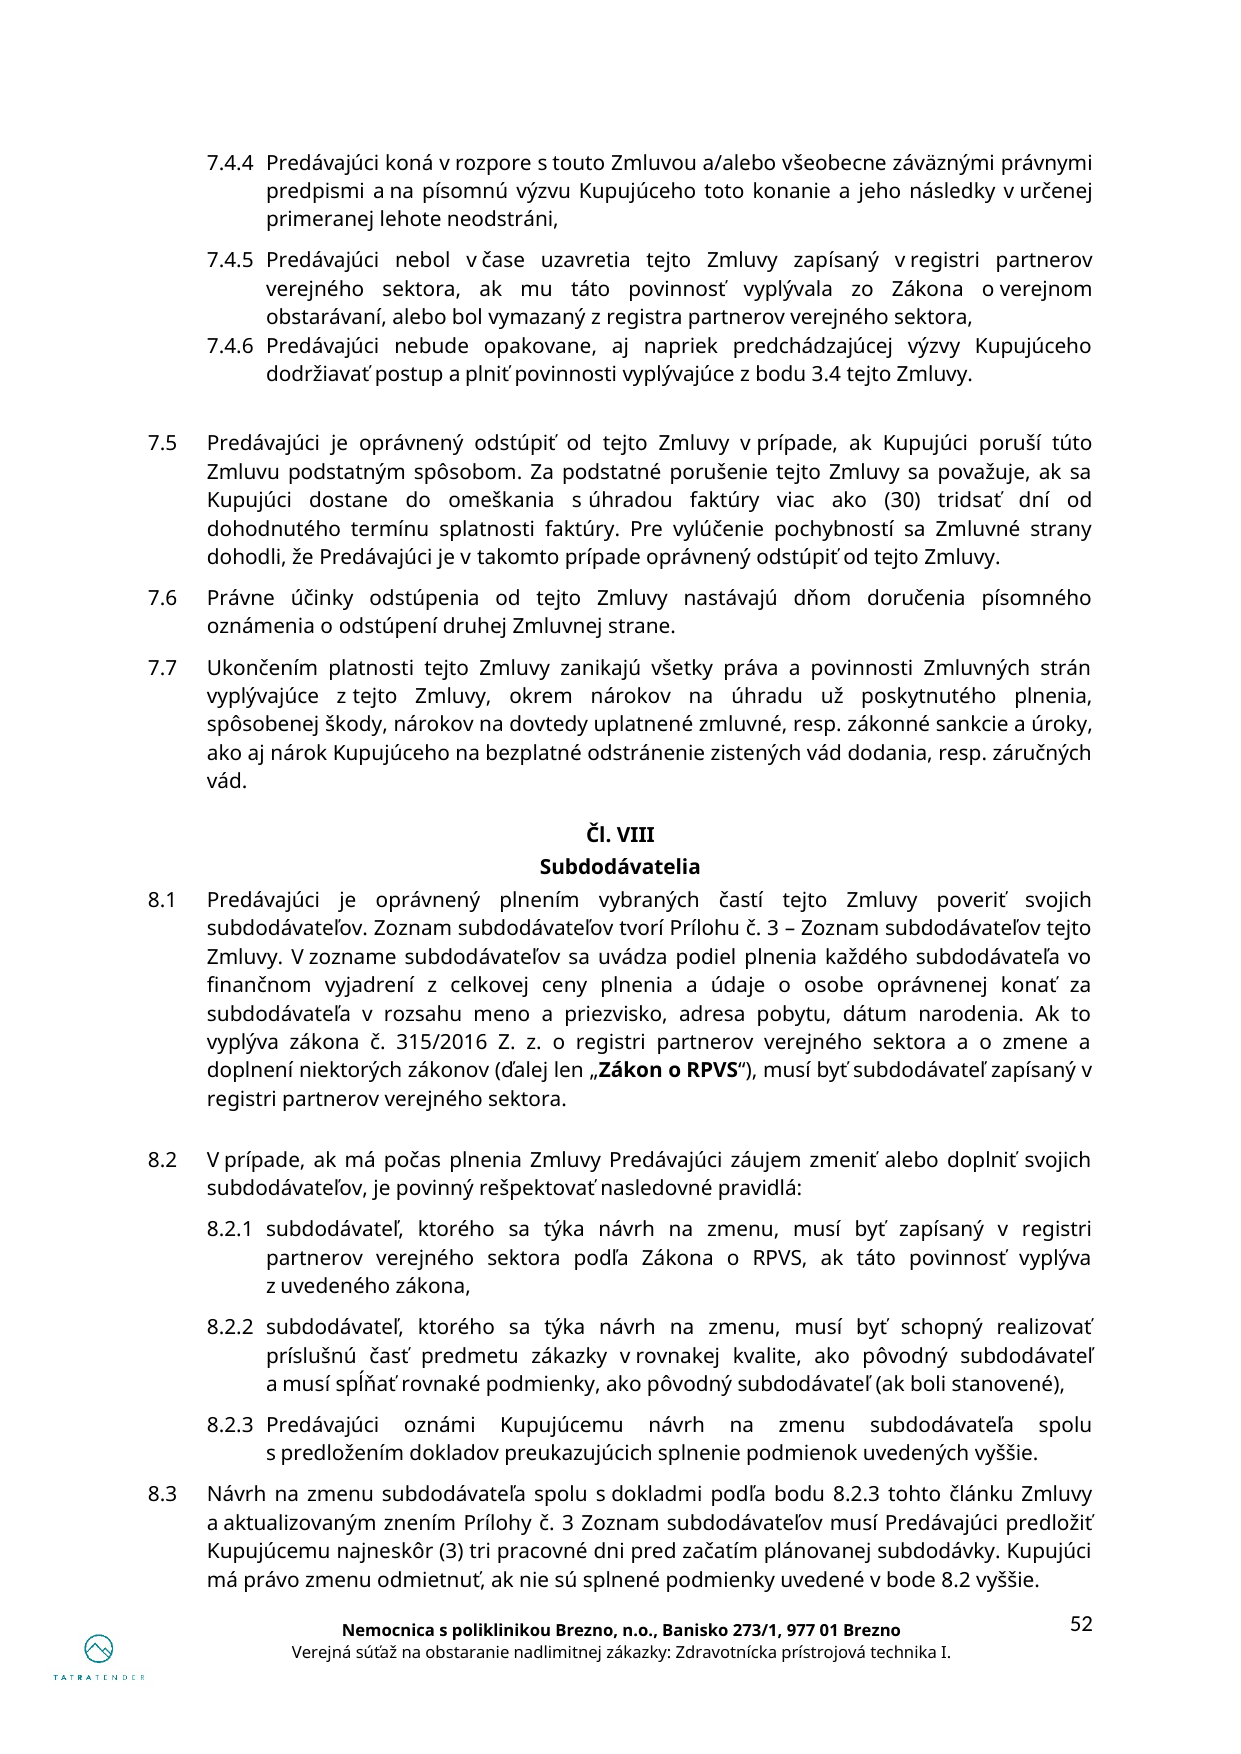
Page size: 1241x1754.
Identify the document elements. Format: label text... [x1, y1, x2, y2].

list V prípade, ak má počas plnenia Zmluvy Predávajúci záujem zmeniť alebo doplniť svojich subdodávateľov, je povinný rešpektovať nasledovné pravidlá: [148, 1145, 1093, 1202]
list Predávajúci oznámi Kupujúcemu návrh na zmenu subdodávateľa spolu s predložením dokladov preukazujúcich splnenie podmienok uvedených vyššie. [207, 1410, 1093, 1467]
list Predávajúci koná v rozpore s touto Zmluvou a/alebo všeobecne záväznými právnymi predpismi a na písomnú výzvu Kupujúceho toto konanie a jeho následky v určenej primeranej lehote neodstráni, [207, 148, 1093, 233]
list Predávajúci nebude opakovane, aj napriek predchádzajúcej výzvy Kupujúceho dodržiavať postup a plniť povinnosti vyplývajúce z bodu 3.4 tejto Zmluvy. [207, 331, 1093, 388]
list subdodávateľ, ktorého sa týka návrh na zmenu, musí byť zapísaný v registri partnerov verejného sektora podľa Zákona o RPVS, ak táto povinnosť vyplýva z uvedeného zákona, [207, 1214, 1093, 1300]
list Predávajúci nebol v čase uzavretia tejto Zmluvy zapísaný v registri partnerov verejného sektora, ak mu táto povinnosť vyplývala zo Zákona o verejnom obstarávaní, alebo bol vymazaný z registra partnerov verejného sektora, [207, 245, 1093, 331]
picture [32, 1610, 165, 1704]
list Návrh na zmenu subdodávateľa spolu s dokladmi podľa bodu 8.2.3 tohto článku Zmluvy a aktualizovaným znením Prílohy č. 3 Zoznam subdodávateľov musí Predávajúci predložiť Kupujúcemu najneskôr (3) tri pracovné dni pred začatím plánovanej subdodávky. Kupujúci má právo zmenu odmietnuť, ak nie sú splnené podmienky uvedené v bode 8.2 vyššie. [148, 1479, 1093, 1593]
list Právne účinky odstúpenia od tejto Zmluvy nastávajú dňom doručenia písomného oznámenia o odstúpení druhej Zmluvnej strane. [148, 583, 1093, 640]
list Predávajúci je oprávnený plnením vybraných častí tejto Zmluvy poveriť svojich subdodávateľov. Zoznam subdodávateľov tvorí Prílohu č. 3 – Zoznam subdodávateľov tejto Zmluvy. V zozname subdodávateľov sa uvádza podiel plnenia každého subdodávateľa vo finančnom vyjadrení z celkovej ceny plnenia a údaje o osobe oprávnenej konať za subdodávateľa v rozsahu meno a priezvisko, adresa pobytu, dátum narodenia. Ak to vyplýva zákona č. 315/2016 Z. z. o registri partnerov verejného sektora a o zmene a doplnení niektorých zákonov (ďalej len „Zákon o RPVS“), musí byť subdodávateľ zapísaný v registri partnerov verejného sektora. [148, 885, 1093, 1112]
list Predávajúci je oprávnený odstúpiť od tejto Zmluvy v prípade, ak Kupujúci poruší túto Zmluvu podstatným spôsobom. Za podstatné porušenie tejto Zmluvy sa považuje, ak sa Kupujúci dostane do omeškania s úhradou faktúry viac ako (30) tridsať dní od dohodnutého termínu splatnosti faktúry. Pre vylúčenie pochybností sa Zmluvné strany dohodli, že Predávajúci je v takomto prípade oprávnený odstúpiť od tejto Zmluvy. [148, 428, 1093, 571]
text Subdodávatelia [148, 852, 1093, 881]
list Ukončením platnosti tejto Zmluvy zanikajú všetky práva a povinnosti Zmluvných strán vyplývajúce z tejto Zmluvy, okrem nárokov na úhradu už poskytnutého plnenia, spôsobenej škody, nárokov na dovtedy uplatnené zmluvné, resp. zákonné sankcie a úroky, ako aj nárok Kupujúceho na bezplatné odstránenie zistených vád dodania, resp. záručných vád. [148, 653, 1093, 795]
list subdodávateľ, ktorého sa týka návrh na zmenu, musí byť schopný realizovať príslušnú časť predmetu zákazky v rovnakej kvalite, ako pôvodný subdodávateľ a musí spĺňať rovnaké podmienky, ako pôvodný subdodávateľ (ak boli stanovené), [207, 1312, 1093, 1398]
text Čl. VIII [148, 820, 1093, 848]
